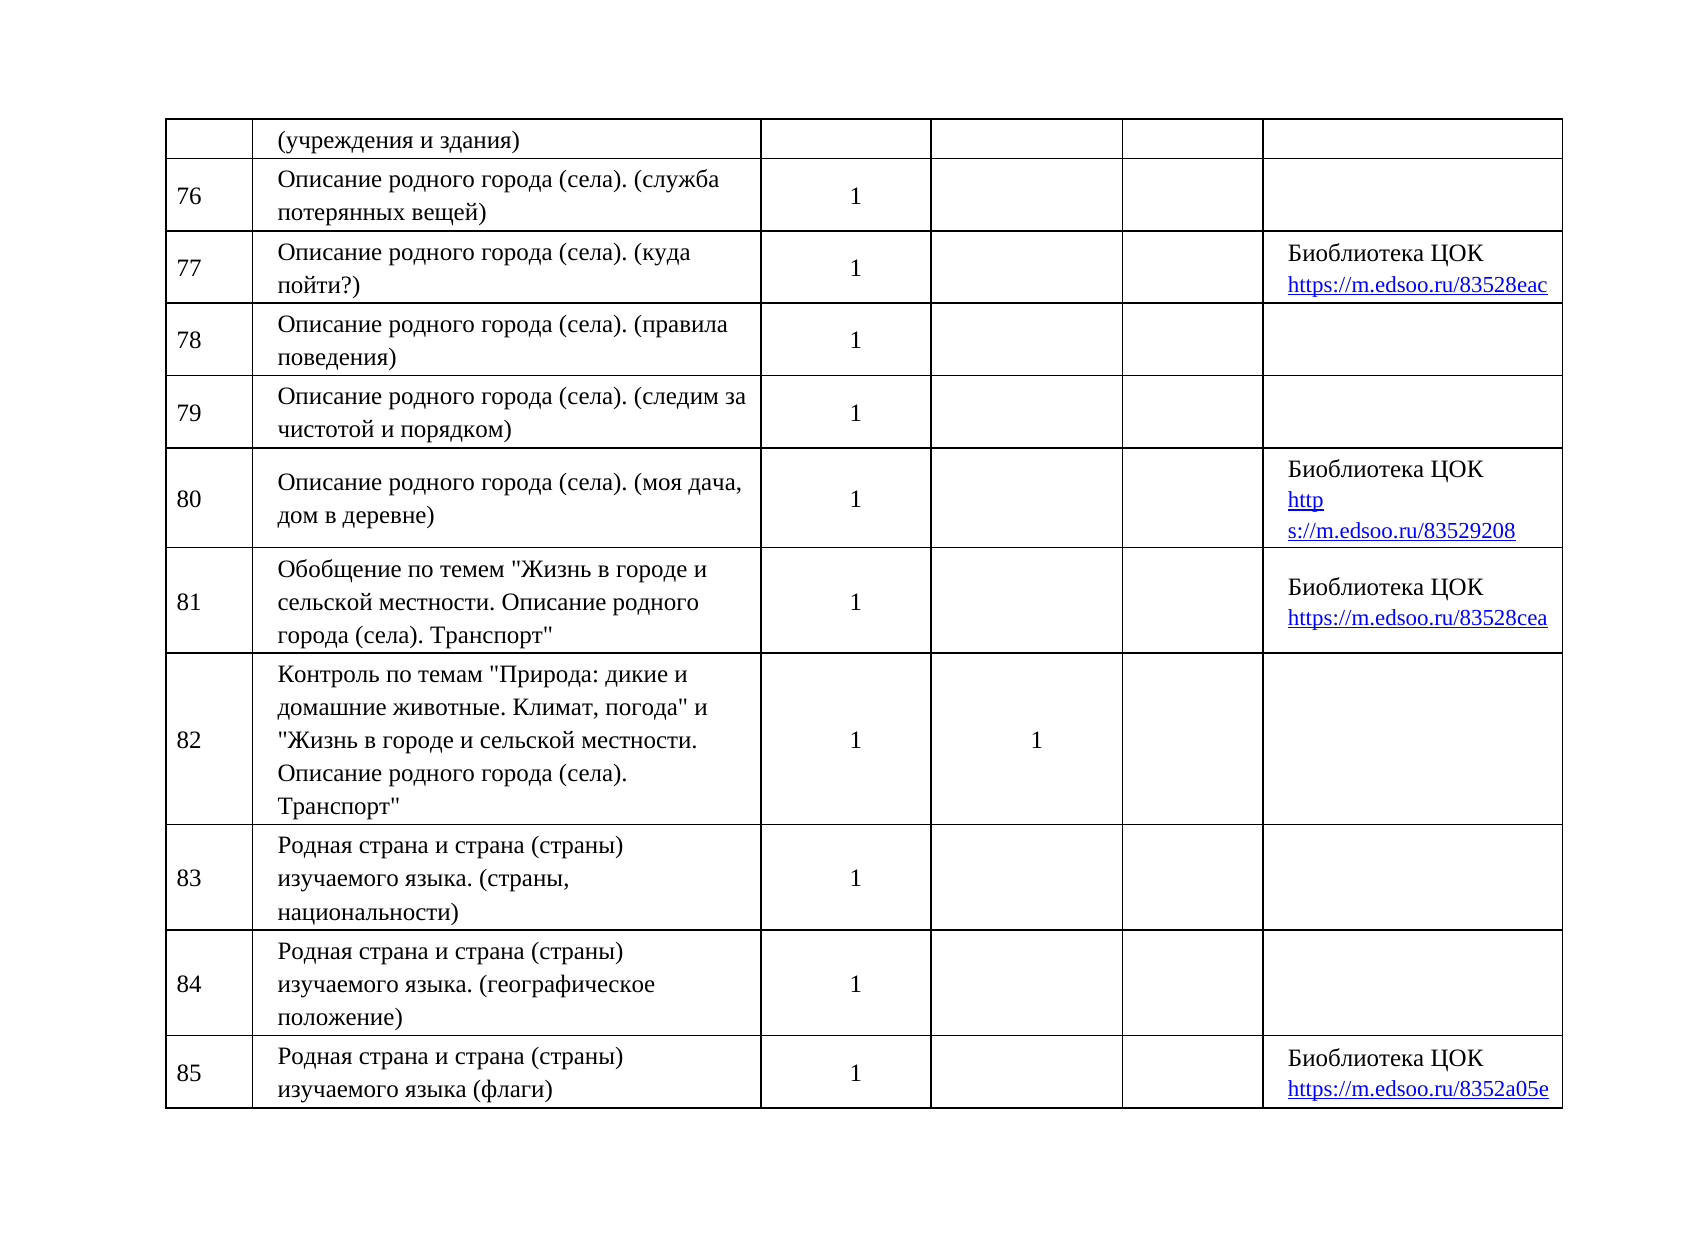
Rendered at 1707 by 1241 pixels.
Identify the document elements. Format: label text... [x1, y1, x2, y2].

table_cell [932, 120, 1122, 157]
table_cell 1 [762, 931, 930, 1034]
table_cell Биоблиотека ЦОК https://m.edsoo.ru/83529208 [1264, 449, 1562, 547]
table_cell 75 [167, 120, 252, 157]
table_cell [1123, 548, 1262, 652]
table_cell [1123, 931, 1262, 1034]
table_cell [932, 1036, 1122, 1107]
table_cell Биоблиотека ЦОК https://m.edsoo.ru/83528eac [1264, 232, 1562, 302]
table_cell [1123, 232, 1262, 302]
table_cell Описание родного города (села). (правила поведения) [253, 304, 760, 375]
table_cell [1123, 304, 1262, 375]
table_cell 1 [762, 232, 930, 302]
table_cell 1 [762, 120, 930, 157]
table_cell 80 [167, 449, 252, 547]
table_cell [1264, 120, 1562, 157]
table_cell 1 [762, 1036, 930, 1107]
table_cell [1264, 825, 1562, 929]
table_cell 82 [167, 654, 252, 824]
table_cell Родная страна и страна (страны) изучаемого языка. (географическое положение) [253, 931, 760, 1034]
table_cell Контроль по темам "Природа: дикие и домашние животные. Климат, погода" и "Жизнь в городе и сельской местности. Описание родного города (села). Транспорт" [253, 654, 760, 824]
table_cell 79 [167, 376, 252, 447]
table_cell 1 [762, 159, 930, 230]
table_cell [932, 232, 1122, 302]
table_cell [1123, 1036, 1262, 1107]
table_cell Биоблиотека ЦОК https://m.edsoo.ru/83528cea [1264, 548, 1562, 652]
table_cell [1123, 120, 1262, 157]
table_cell [1264, 159, 1562, 230]
table_cell [1123, 159, 1262, 230]
table_cell 78 [167, 304, 252, 375]
table_cell [1123, 449, 1262, 547]
table_cell Описание родного города (села). (моя дача, дом в деревне) [253, 449, 760, 547]
table_cell [932, 304, 1122, 375]
table_cell Биоблиотека ЦОК https://m.edsoo.ru/8352a05e [1264, 1036, 1562, 1107]
table_cell Родная страна и страна (страны) изучаемого языка. (страны, национальности) [253, 825, 760, 929]
table_cell [1264, 304, 1562, 375]
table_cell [253, 120, 760, 157]
table_cell 1 [932, 654, 1122, 824]
table_cell 1 [762, 654, 930, 824]
table_cell 1 [762, 376, 930, 447]
table_cell Описание родного города (села). (следим за чистотой и порядком) [253, 376, 760, 447]
table_cell [932, 376, 1122, 447]
table_cell [1123, 825, 1262, 929]
table_cell 85 [167, 1036, 252, 1107]
table_cell Родная страна и страна (страны) изучаемого языка (флаги) [253, 1036, 760, 1107]
table_cell 76 [167, 159, 252, 230]
table_cell [1123, 376, 1262, 447]
table_cell 83 [167, 825, 252, 929]
table_cell [932, 449, 1122, 547]
table_cell [1264, 654, 1562, 824]
table_cell [932, 159, 1122, 230]
table_cell 77 [167, 232, 252, 302]
table_cell [1264, 376, 1562, 447]
table_cell 1 [762, 548, 930, 652]
table_cell [1264, 931, 1562, 1034]
table_cell [932, 548, 1122, 652]
table_cell Описание родного города (села). (служба потерянных вещей) [253, 159, 760, 230]
table_cell Описание родного города (села). (куда пойти?) [253, 232, 760, 302]
table_cell 1 [762, 825, 930, 929]
table_cell Обобщение по темем "Жизнь в городе и сельской местности. Описание родного города (села). Транспорт" [253, 548, 760, 652]
table_cell 1 [762, 304, 930, 375]
table_cell 81 [167, 548, 252, 652]
table_cell [1123, 654, 1262, 824]
table_cell [932, 825, 1122, 929]
table_cell 84 [167, 931, 252, 1034]
table_cell [932, 931, 1122, 1034]
table_cell 1 [762, 449, 930, 547]
